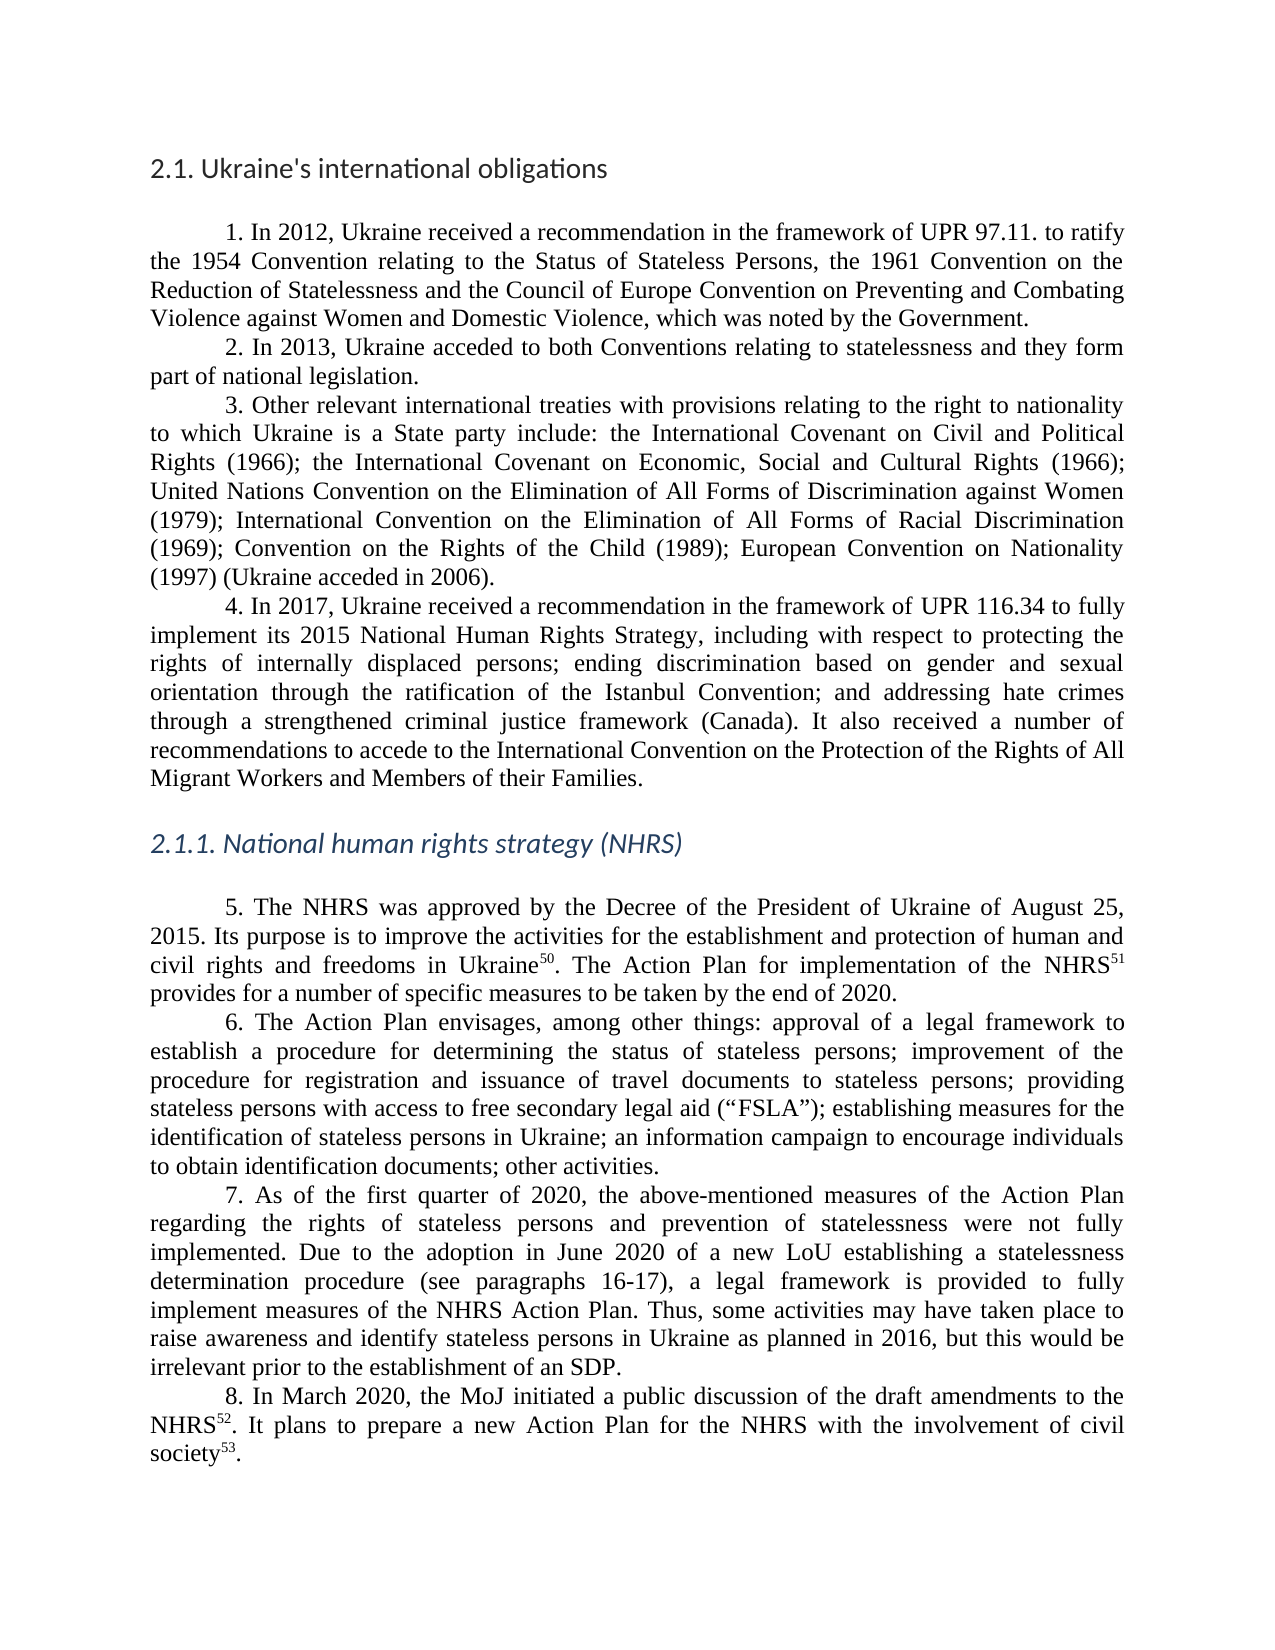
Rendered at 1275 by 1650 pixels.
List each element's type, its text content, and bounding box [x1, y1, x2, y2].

text 4. In 2017, Ukraine received a recommendation in the framework of UPR 116.34 to fully implement its 2015 National Human Rights Strategy, including with respect to protecting the rights of internally displaced persons; ending discrimination based on gender and sexual orientation through the ratification of the Istanbul Convention; and addressing hate crimes through a strengthened criminal justice framework (Canada). It also received a number of recommendations to accede to the International Convention on the Protection of the Rights of All Migrant Workers and Members of their Families. [150, 591, 1125, 792]
subtitle 2.1. Ukraine's international obligations [150, 150, 1125, 186]
text 6. The Action Plan envisages, among other things: approval of a legal framework to establish a procedure for determining the status of stateless persons; improvement of the procedure for registration and issuance of travel documents to stateless persons; providing stateless persons with access to free secondary legal aid (“FSLA”); establishing measures for the identification of stateless persons in Ukraine; an information campaign to encourage individuals to obtain identification documents; other activities. [150, 1007, 1125, 1180]
text 7. As of the first quarter of 2020, the above-mentioned measures of the Action Plan regarding the rights of stateless persons and prevention of statelessness were not fully implemented. Due to the adoption in June 2020 of a new LoU establishing a statelessness determination procedure (see paragraphs 16-17), a legal framework is provided to fully implement measures of the NHRS Action Plan. Thus, some activities may have taken place to raise awareness and identify stateless persons in Ukraine as planned in 2016, but this would be irrelevant prior to the establishment of an SDP. [150, 1180, 1125, 1381]
subtitle 2.1.1. National human rights strategy (NHRS) [150, 825, 1125, 861]
text 1. In 2012, Ukraine received a recommendation in the framework of UPR 97.11. to ratify the 1954 Convention relating to the Status of Stateless Persons, the 1961 Convention on the Reduction of Statelessness and the Council of Europe Convention on Preventing and Combating Violence against Women and Domestic Violence, which was noted by the Government. [150, 217, 1125, 332]
text 3. Other relevant international treaties with provisions relating to the right to nationality to which Ukraine is a State party include: the International Covenant on Civil and Political Rights (1966); the International Covenant on Economic, Social and Cultural Rights (1966); United Nations Convention on the Elimination of All Forms of Discrimination against Women (1979); International Convention on the Elimination of All Forms of Racial Discrimination (1969); Convention on the Rights of the Child (1989); European Convention on Nationality (1997) (Ukraine acceded in 2006). [150, 390, 1125, 591]
text 5. The NHRS was approved by the Decree of the President of Ukraine of August 25, 2015. Its purpose is to improve the activities for the establishment and protection of human and civil rights and freedoms in Ukraine50. The Action Plan for implementation of the NHRS51 provides for a number of specific measures to be taken by the end of 2020. [150, 892, 1125, 1007]
text 2. In 2013, Ukraine acceded to both Conventions relating to statelessness and they form part of national legislation. [150, 332, 1125, 390]
text 8. In March 2020, the MoJ initiated a public discussion of the draft amendments to the NHRS52. It plans to prepare a new Action Plan for the NHRS with the involvement of civil society53. [150, 1381, 1125, 1467]
